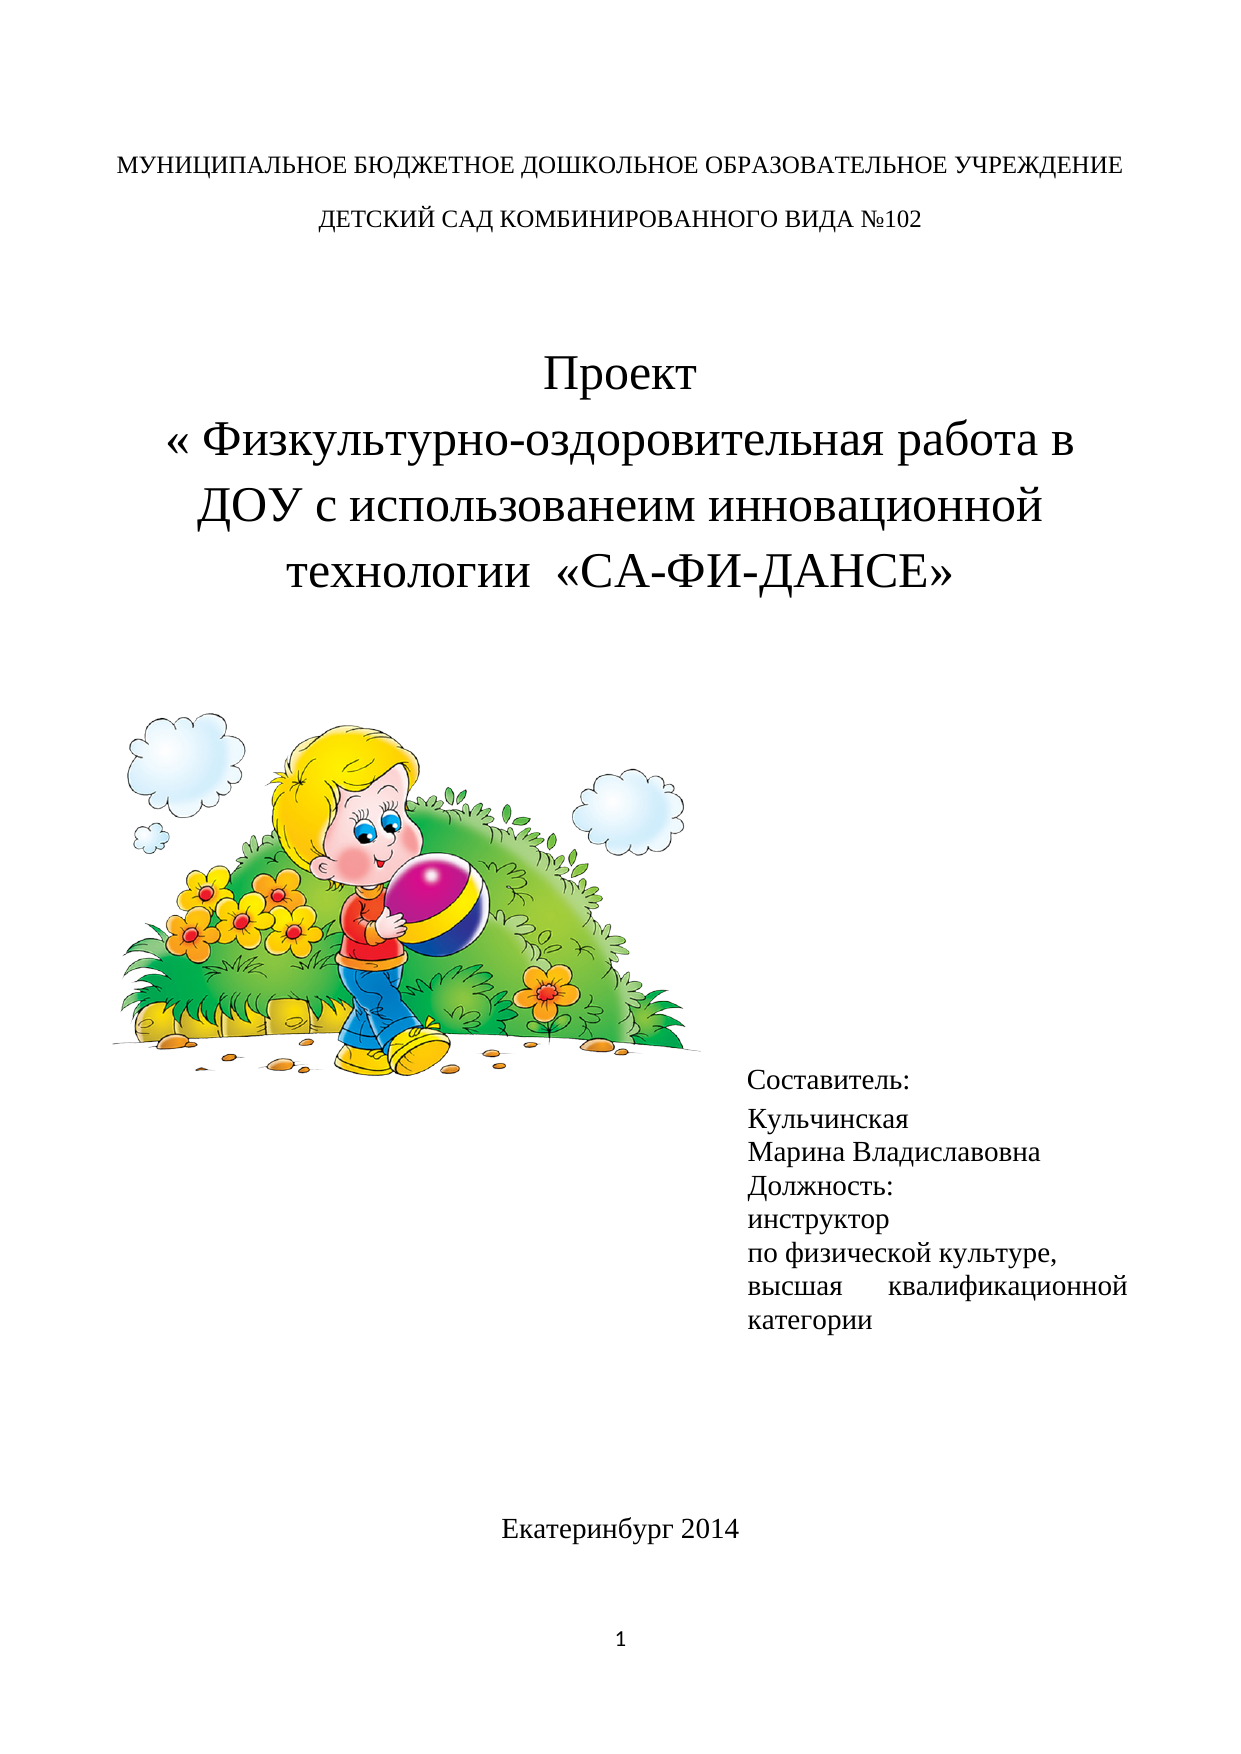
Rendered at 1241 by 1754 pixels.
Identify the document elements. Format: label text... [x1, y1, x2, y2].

text инструктор [747, 1201, 1128, 1235]
text Марина Владиславовна [747, 1134, 1128, 1168]
text Должность: [747, 1168, 1128, 1201]
text высшая квалификационной категории [747, 1268, 1128, 1336]
text Проект [112, 343, 1128, 400]
text по физической культуре, [747, 1235, 1128, 1268]
picture [112, 673, 703, 1090]
text ДЕТСКИЙ САД КОМБИНИРОВАННОГО ВИДА №102 [112, 204, 1128, 233]
text « Физкультурно-оздоровительная работа в ДОУ с использованеим инновационной технологии «СА-ФИ-ДАНСЕ» [112, 409, 1128, 598]
text Екатеринбург 2014 [112, 1511, 1128, 1544]
text Кульчинская [747, 1101, 1128, 1134]
text МУНИЦИПАЛЬНОЕ БЮДЖЕТНОЕ ДОШКОЛЬНОЕ ОБРАЗОВАТЕЛЬНОЕ УЧРЕЖДЕНИЕ [112, 150, 1128, 179]
